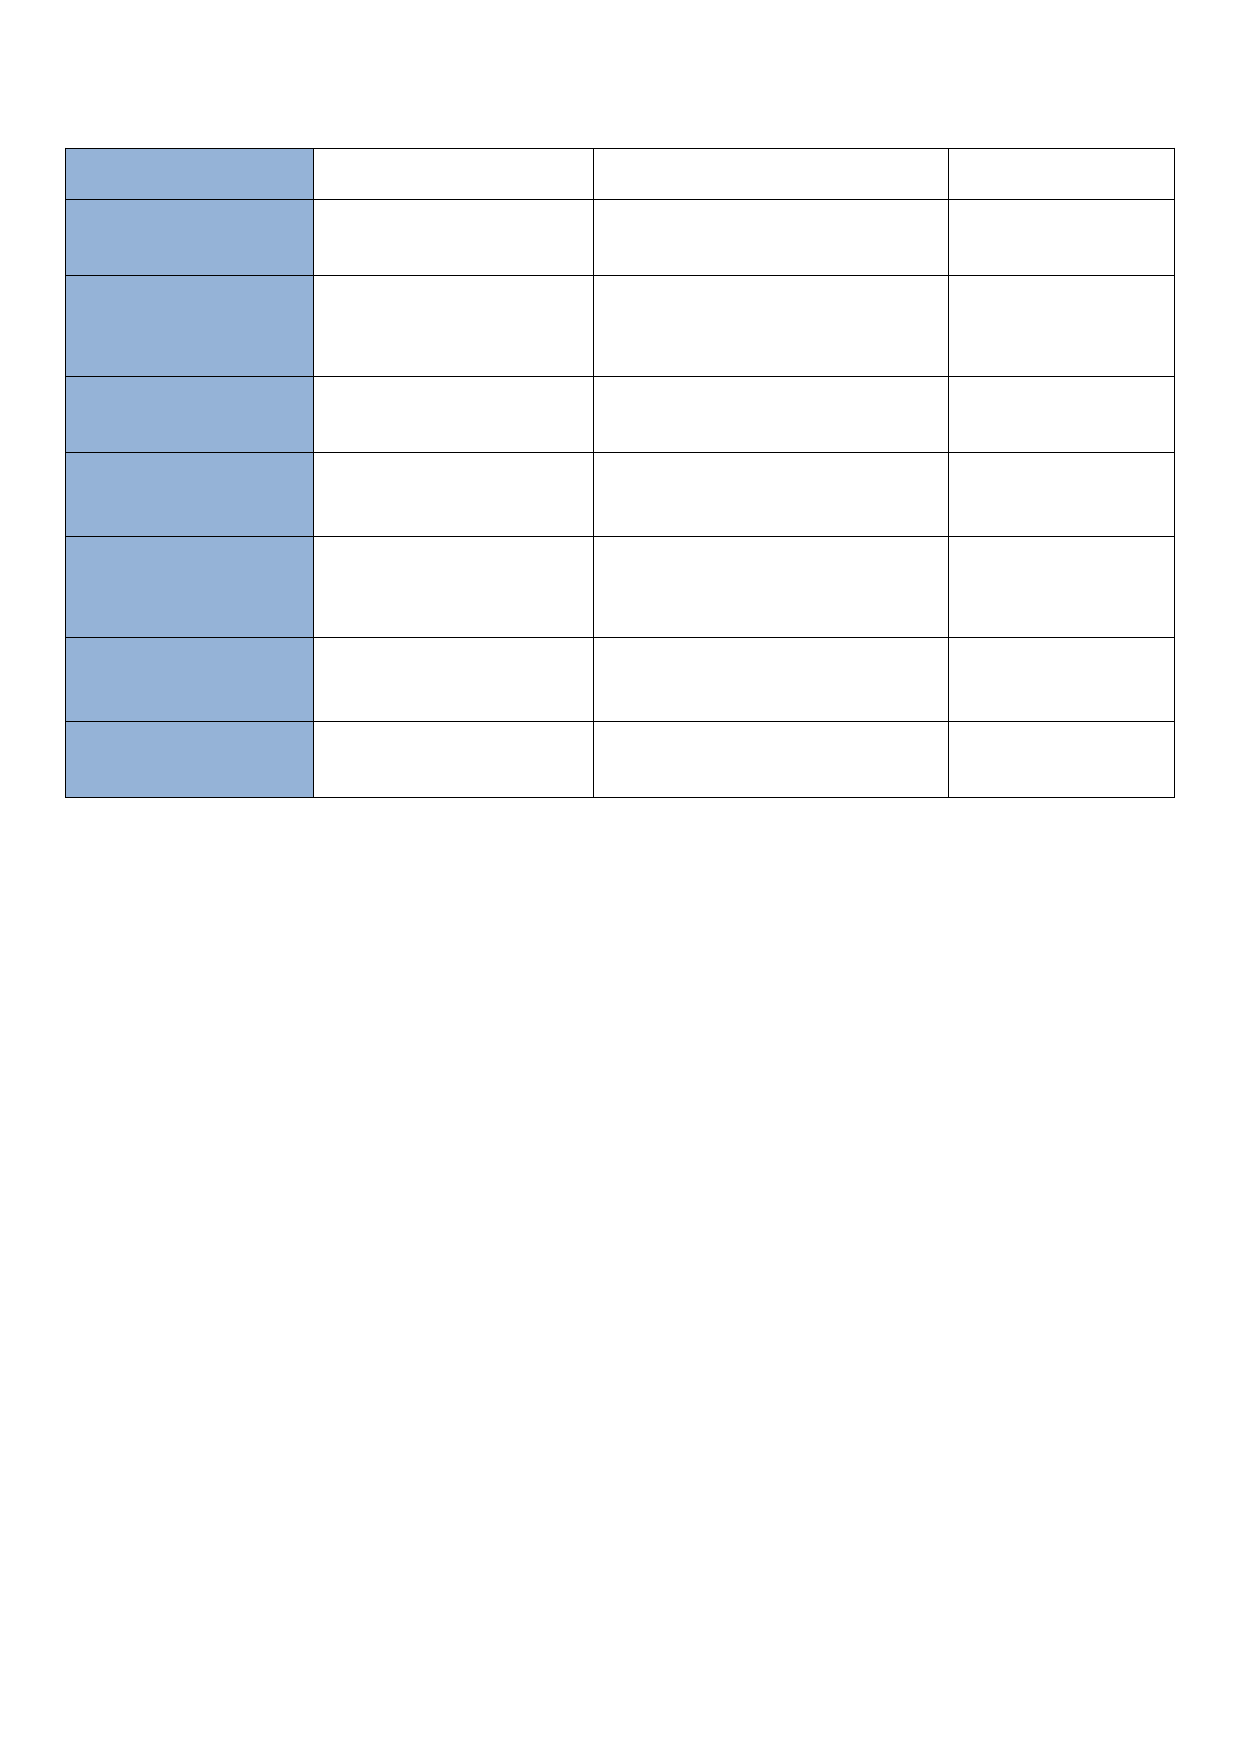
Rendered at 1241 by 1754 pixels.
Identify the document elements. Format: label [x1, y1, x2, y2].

table_cell [66, 453, 313, 536]
table_cell [949, 200, 1174, 275]
table_cell [314, 276, 593, 376]
table_cell [314, 149, 593, 199]
table_cell [594, 200, 948, 275]
table_cell [314, 377, 593, 452]
table_cell [949, 722, 1174, 797]
table_cell [949, 276, 1174, 376]
table_cell [949, 638, 1174, 721]
table_cell [66, 149, 313, 199]
table_cell [594, 377, 948, 452]
table_cell [66, 638, 313, 721]
table_cell [594, 276, 948, 376]
table_cell [314, 722, 593, 797]
table_cell [949, 537, 1174, 637]
table_cell [594, 722, 948, 797]
table_cell [949, 453, 1174, 536]
table_cell [66, 537, 313, 637]
table_cell [66, 722, 313, 797]
table_cell [594, 638, 948, 721]
table_cell [66, 276, 313, 376]
table_cell [66, 200, 313, 275]
table_cell [594, 453, 948, 536]
table_cell [594, 537, 948, 637]
table_cell [949, 377, 1174, 452]
table_cell [949, 149, 1174, 199]
table_cell [594, 149, 948, 199]
table_cell [66, 377, 313, 452]
table_cell [314, 453, 593, 536]
table_cell [314, 200, 593, 275]
table_cell [314, 537, 593, 637]
table_cell [314, 638, 593, 721]
